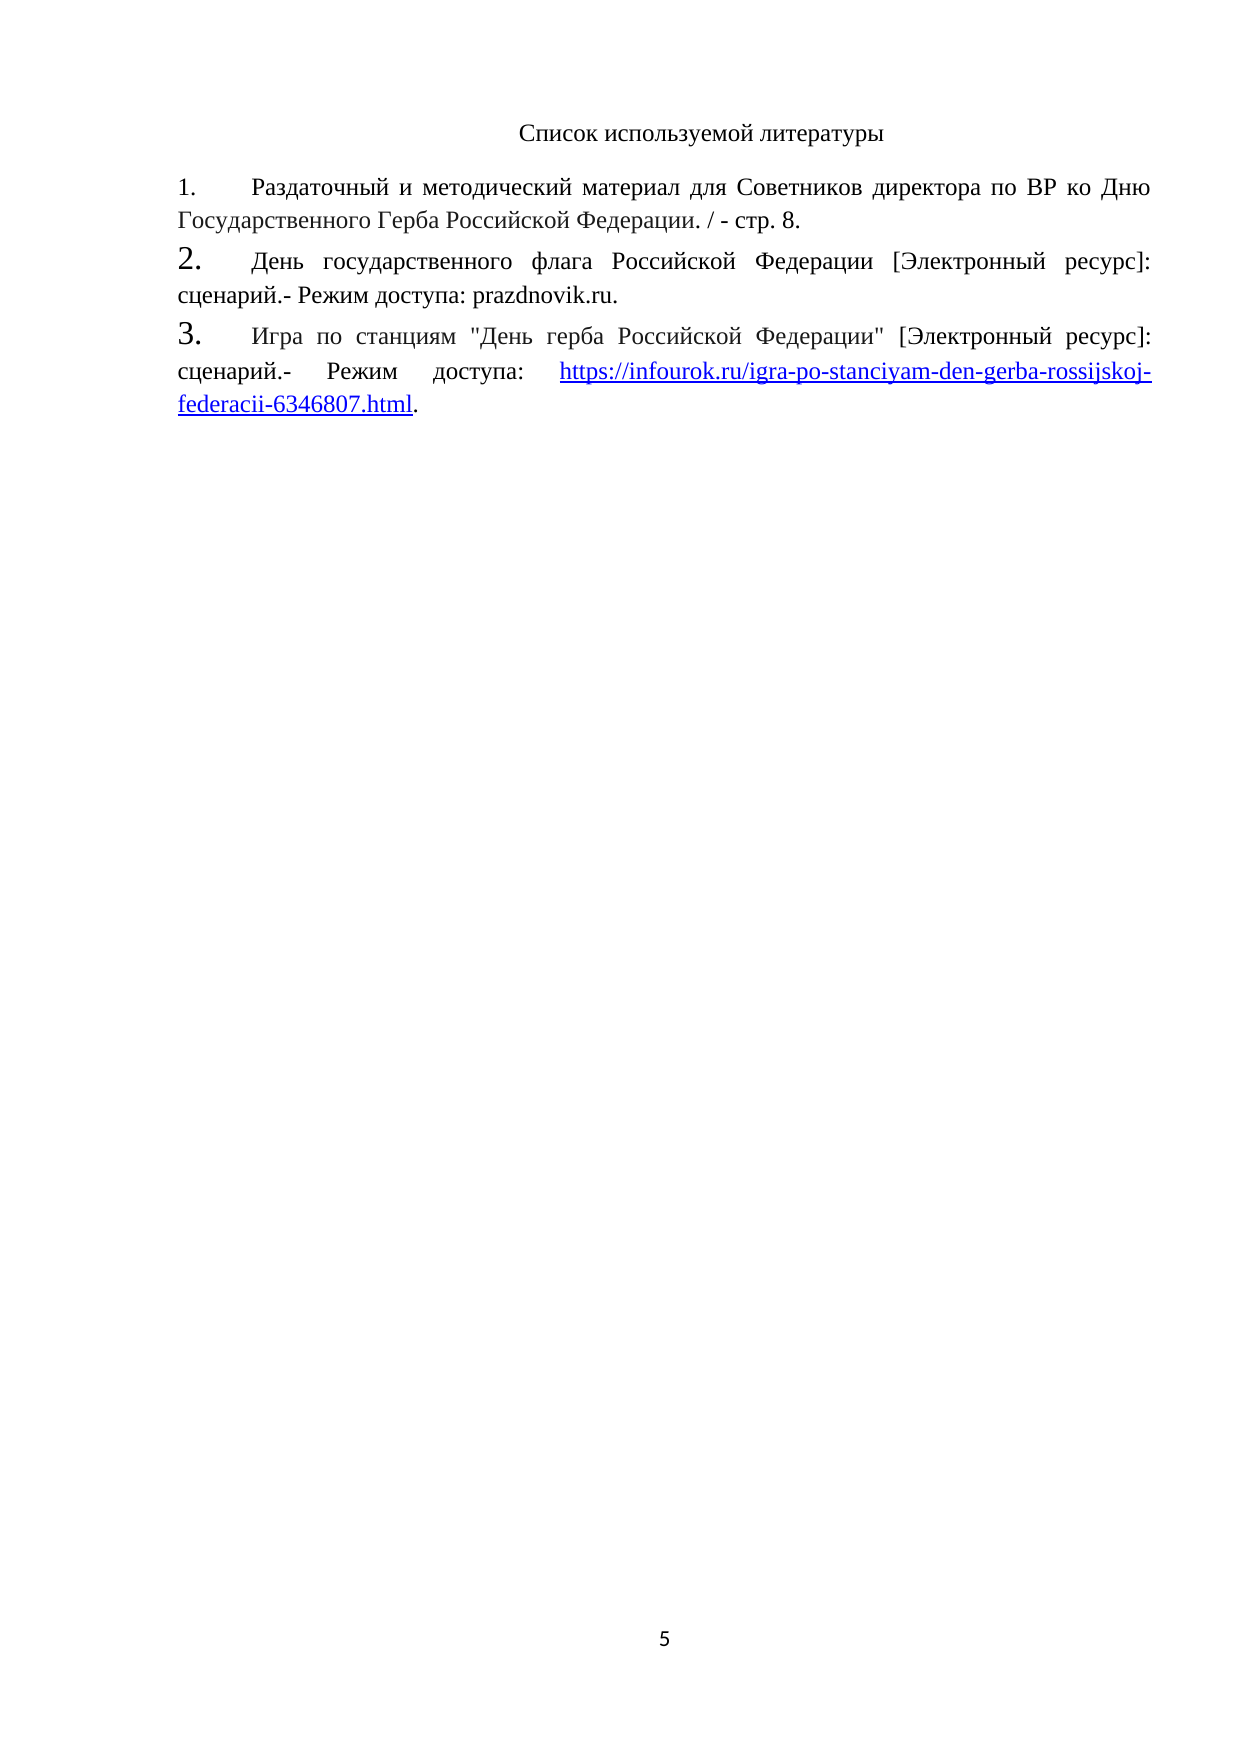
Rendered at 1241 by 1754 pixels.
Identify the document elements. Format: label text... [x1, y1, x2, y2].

list День государственного флага Российской Федерации [Электронный ресурс]: сценарий.- Режим доступа: prazdnovik.ru. [177, 238, 1152, 309]
list Игра по станциям "День герба Российской Федерации" [Электронный ресурс]: сценарий.- Режим доступа: https://infourok.ru/igra-po-stanciyam-den-gerba-rossijskoj-federacii-6346807.html. [177, 385, 1152, 418]
text Список используемой литературы [177, 118, 1152, 147]
list Игра по станциям "День герба Российской Федерации" [Электронный ресурс]: сценарий.- Режим доступа: https://infourok.ru/igra-po-stanciyam-den-gerba-rossijskoj-federacii-6346807.html. [177, 314, 1152, 356]
list Раздаточный и методический материал для Советников директора по ВР ко Дню Государственного Герба Российской Федерации. / - стр. 8. [177, 172, 1152, 234]
